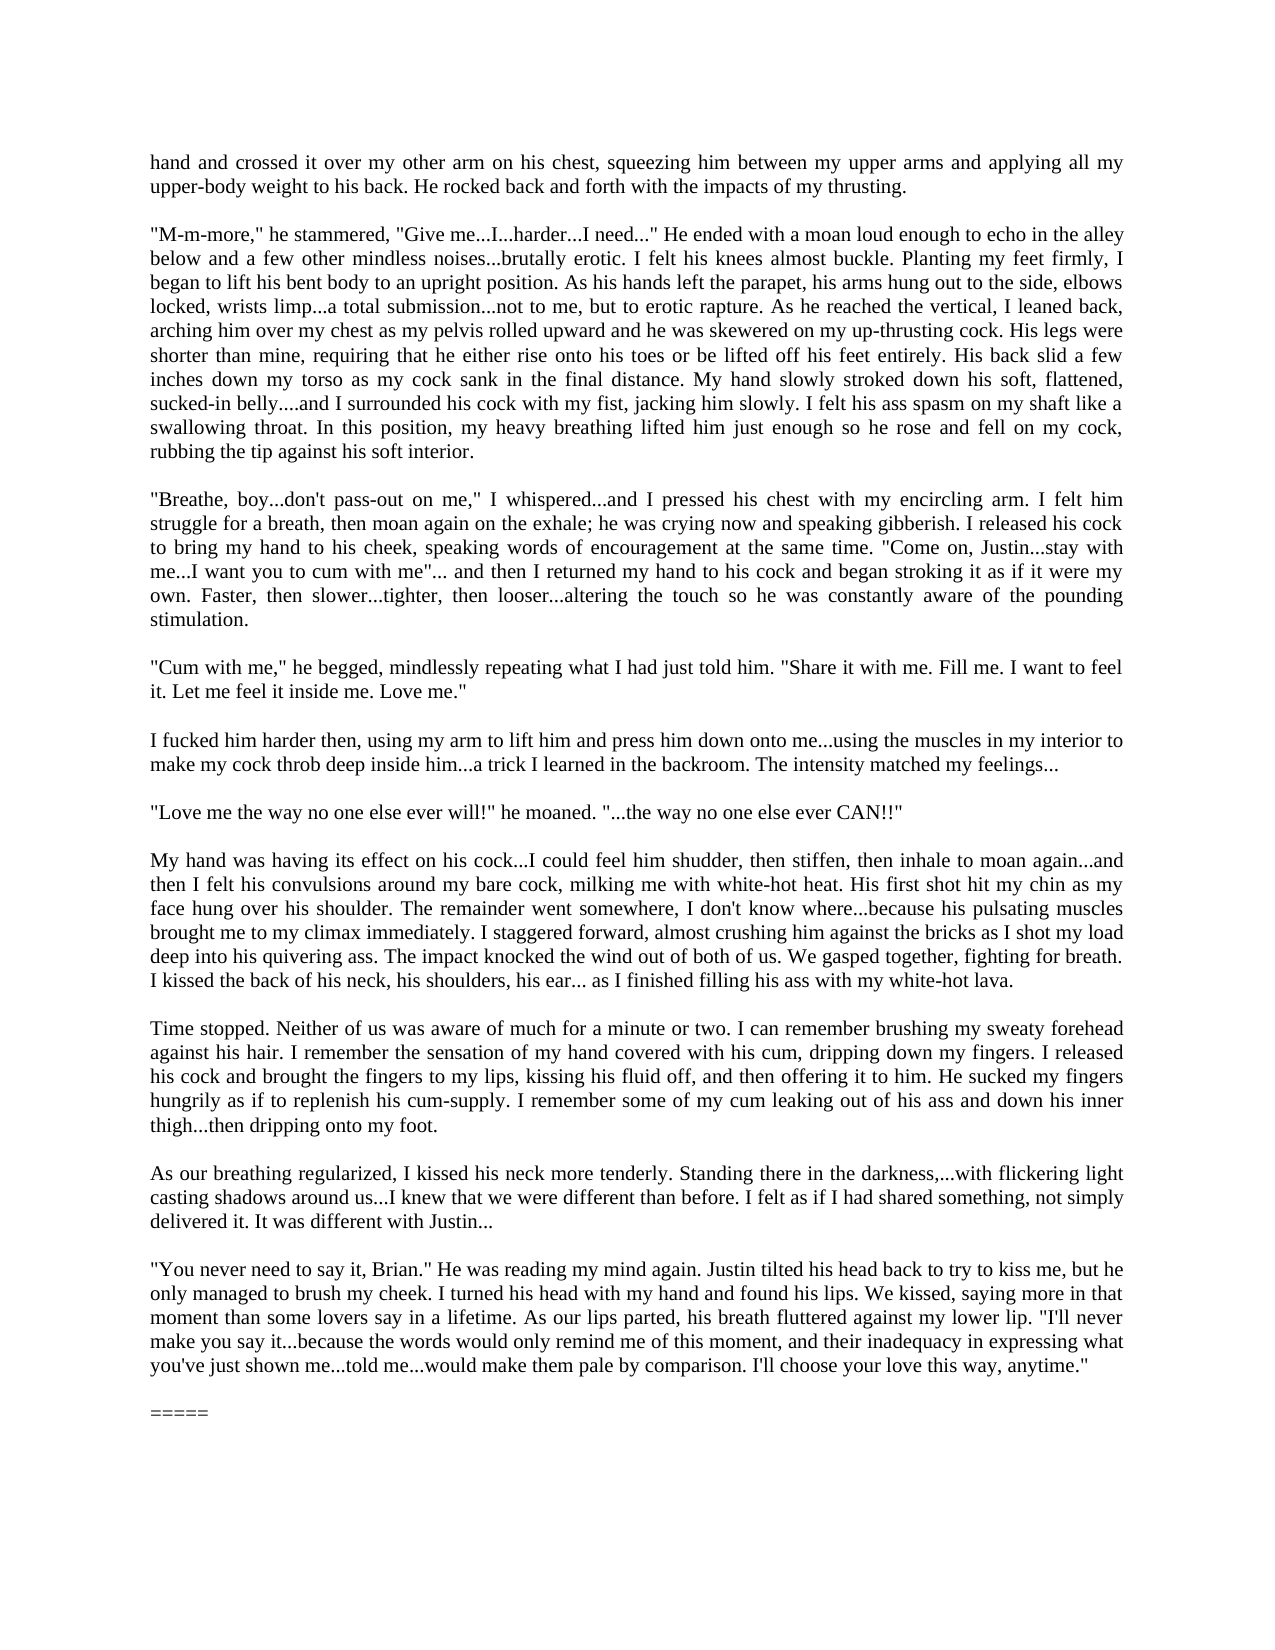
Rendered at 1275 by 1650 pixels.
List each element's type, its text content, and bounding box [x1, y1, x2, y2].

text As our breathing regularized, I kissed his neck more tenderly. Standing there in the darkness,...with flickering light casting shadows around us...I knew that we were different than before. I felt as if I had shared something, not simply delivered it. It was different with Justin... [150, 1161, 1125, 1233]
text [150, 150, 1125, 198]
text Time stopped. Neither of us was aware of much for a minute or two. I can remember brushing my sweaty forehead against his hair. I remember the sensation of my hand covered with his cum, dripping down my fingers. I released his cock and brought the fingers to my lips, kissing his fluid off, and then offering it to him. He sucked my fingers hungrily as if to replenish his cum-supply. I remember some of my cum leaking out of his ass and down his inner thigh...then dripping onto my foot. [150, 1016, 1125, 1137]
text "M-m-more," he stammered, "Give me...I...harder...I need..." He ended with a moan loud enough to echo in the alley below and a few other mindless noises...brutally erotic. I felt his knees almost buckle. Planting my feet firmly, I began to lift his bent body to an upright position. As his hands left the parapet, his arms hung out to the side, elbows locked, wrists limp...a total submission...not to me, but to erotic rapture. As he reached the vertical, I leaned back, arching him over my chest as my pelvis rolled upward and he was skewered on my up-thrusting cock. His legs were shorter than mine, requiring that he either rise onto his toes or be lifted off his feet entirely. His back slid a few inches down my torso as my cock sank in the final distance. My hand slowly stroked down his soft, flattened, sucked-in belly....and I surrounded his cock with my fist, jacking him slowly. I felt his ass spasm on my shaft like a swallowing throat. In this position, my heavy breathing lifted him just enough so he rose and fell on my cock, rubbing the tip against his soft interior. [150, 222, 1125, 463]
text "Breathe, boy...don't pass-out on me," I whispered...and I pressed his chest with my encircling arm. I felt him struggle for a breath, then moan again on the exhale; he was crying now and speaking gibberish. I released his cock to bring my hand to his cheek, speaking words of encouragement at the same time. "Come on, Justin...stay with me...I want you to cum with me"... and then I returned my hand to his cock and began stroking it as if it were my own. Faster, then slower...tighter, then looser...altering the touch so he was constantly aware of the pounding stimulation. [150, 487, 1125, 631]
text ===== [150, 1401, 1125, 1425]
text My hand was having its effect on his cock...I could feel him shudder, then stiffen, then inhale to moan again...and then I felt his convulsions around my bare cock, milking me with white-hot heat. His first shot hit my chin as my face hung over his shoulder. The remainder went somewhere, I don't know where...because his pulsating muscles brought me to my climax immediately. I staggered forward, almost crushing him against the bricks as I shot my load deep into his quivering ass. The impact knocked the wind out of both of us. We gasped together, fighting for breath. I kissed the back of his neck, his shoulders, his ear... as I finished filling his ass with my white-hot lava. [150, 848, 1125, 992]
text "Cum with me," he begged, mindlessly repeating what I had just told him. "Share it with me. Fill me. I want to feel it. Let me feel it inside me. Love me." [150, 655, 1125, 703]
text I fucked him harder then, using my arm to lift him and press him down onto me...using the muscles in my interior to make my cock throb deep inside him...a trick I learned in the backroom. The intensity matched my feelings... [150, 727, 1125, 776]
text "Love me the way no one else ever will!" he moaned. "...the way no one else ever CAN!!" [150, 800, 1125, 824]
text "You never need to say it, Brian." He was reading my mind again. Justin tilted his head back to try to kiss me, but he only managed to brush my cheek. I turned his head with my hand and found his lips. We kissed, saying more in that moment than some lovers say in a lifetime. As our lips parted, his breath fluttered against my lower lip. "I'll never make you say it...because the words would only remind me of this moment, and their inadequacy in expressing what you've just shown me...told me...would make them pale by comparison. I'll choose your love this way, anytime." [150, 1257, 1125, 1377]
